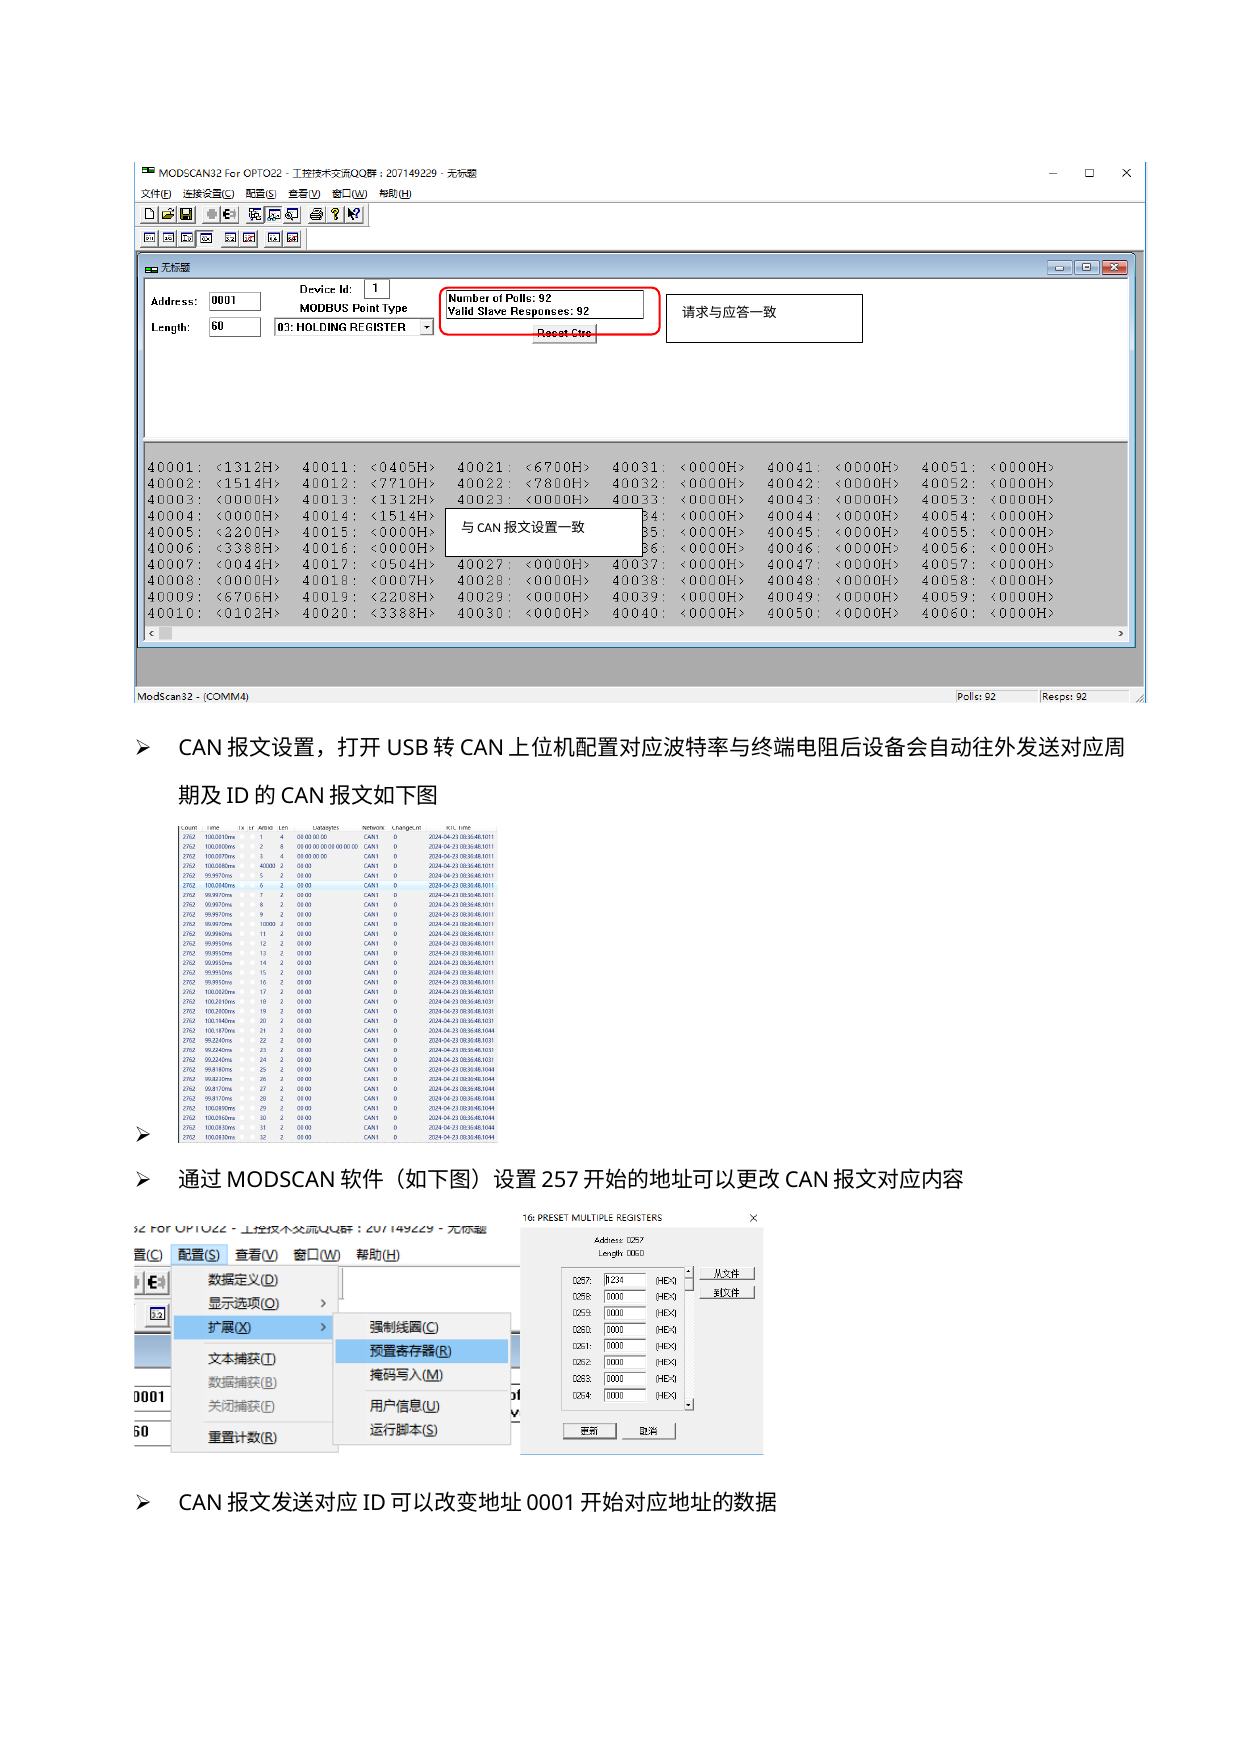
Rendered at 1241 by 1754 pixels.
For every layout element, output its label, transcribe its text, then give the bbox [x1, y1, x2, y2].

picture [134, 1209, 764, 1455]
picture [134, 162, 1148, 703]
list CAN报文设置，打开USB转CAN上位机配置对应波特率与终端电阻后设备会自动往外发送对应周期及ID的CAN报文如下图 [134, 729, 1128, 811]
list 通过MODSCAN软件（如下图）设置257开始的地址可以更改CAN报文对应内容 [134, 1161, 1128, 1194]
list CAN报文发送对应ID可以改变地址0001开始对应地址的数据 [134, 1484, 1128, 1517]
picture [178, 826, 498, 1143]
